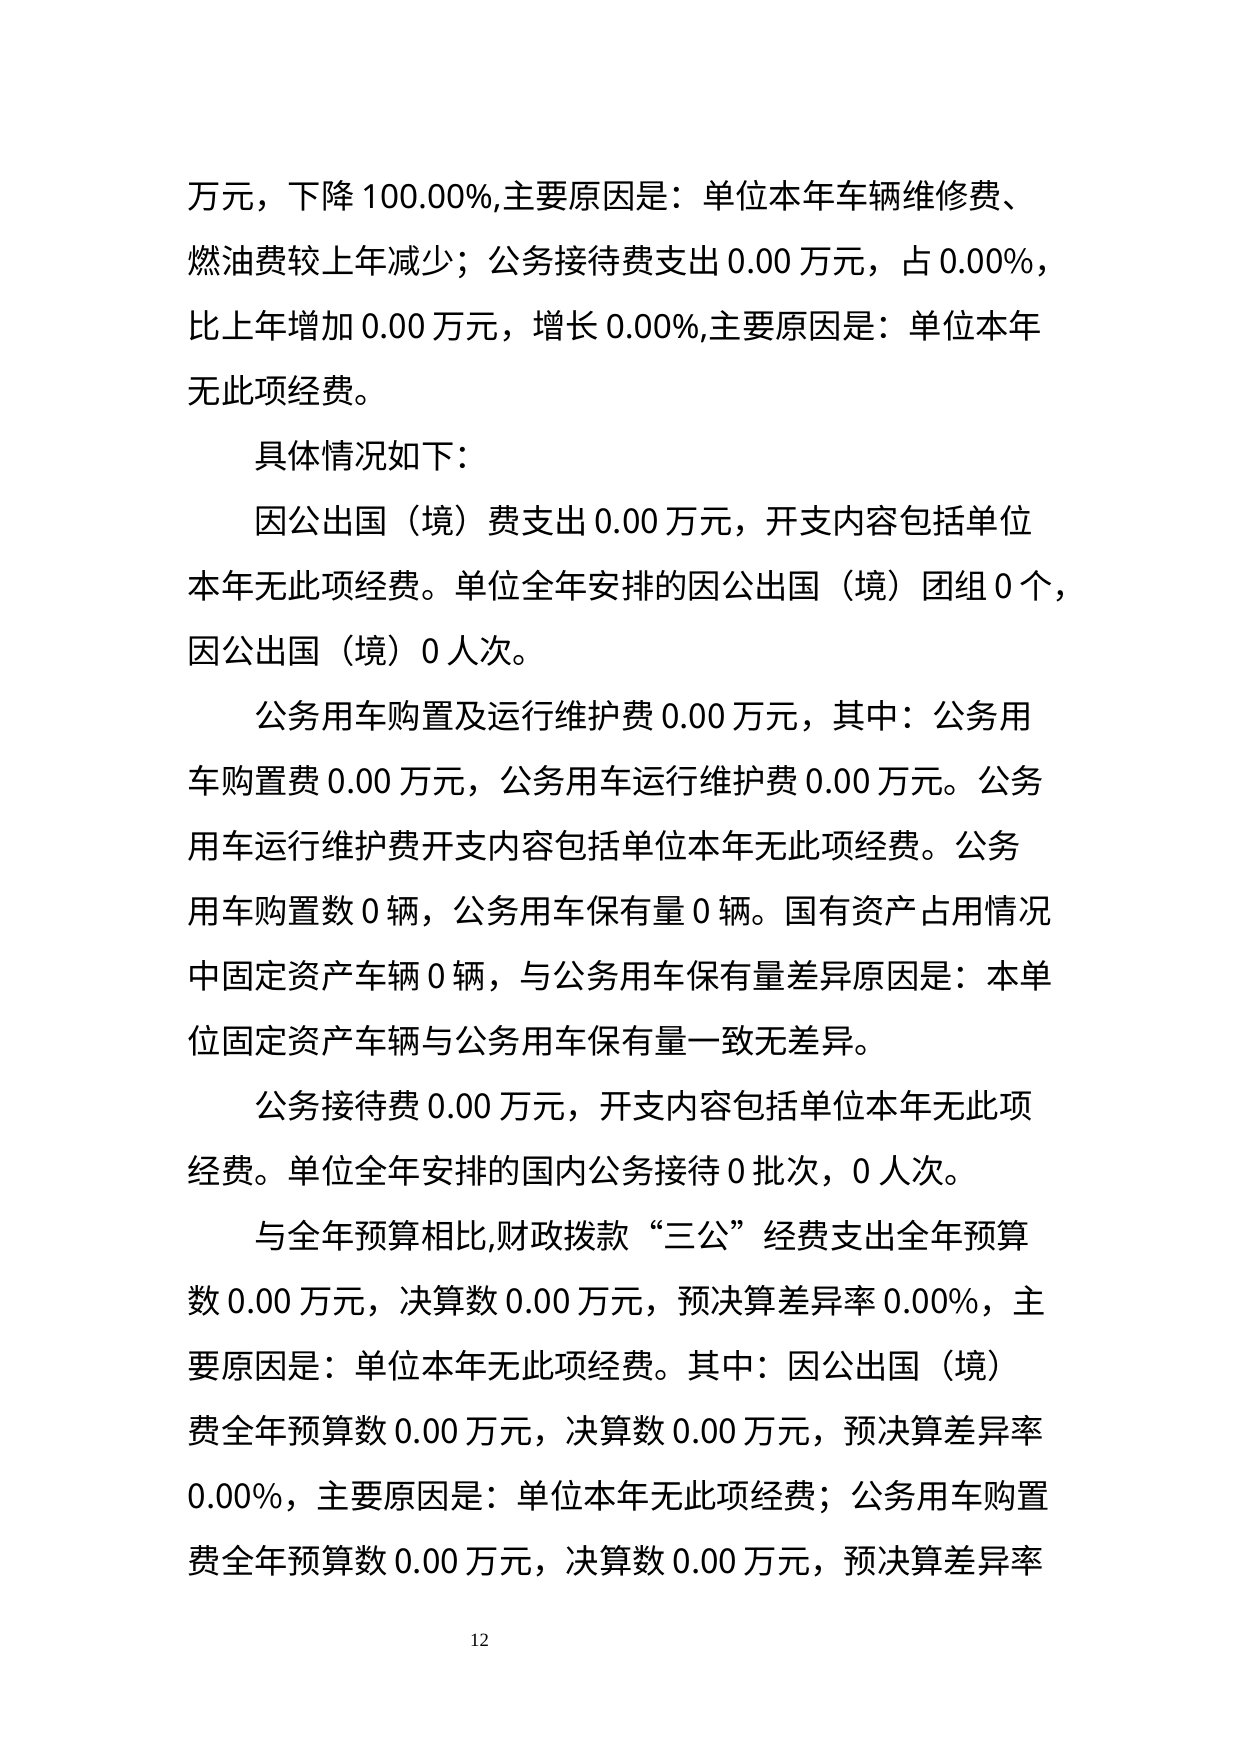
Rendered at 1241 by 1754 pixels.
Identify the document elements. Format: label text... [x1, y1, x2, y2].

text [187, 162, 1053, 422]
text 公务接待费0.00万元，开支内容包括单位本年无此项经费。单位全年安排的国内公务接待0批次，0人次。 [187, 1072, 1053, 1202]
text 公务用车购置及运行维护费0.00万元，其中：公务用车购置费0.00万元，公务用车运行维护费0.00万元。公务用车运行维护费开支内容包括单位本年无此项经费。公务用车购置数0辆，公务用车保有量0辆。国有资产占用情况中固定资产车辆0辆，与公务用车保有量差异原因是：本单位固定资产车辆与公务用车保有量一致无差异。 [187, 682, 1053, 1072]
text 具体情况如下： [187, 422, 1053, 487]
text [187, 1202, 1053, 1592]
text 因公出国（境）费支出0.00万元，开支内容包括单位本年无此项经费。单位全年安排的因公出国（境）团组0个，因公出国（境）0人次。 [187, 487, 1053, 682]
